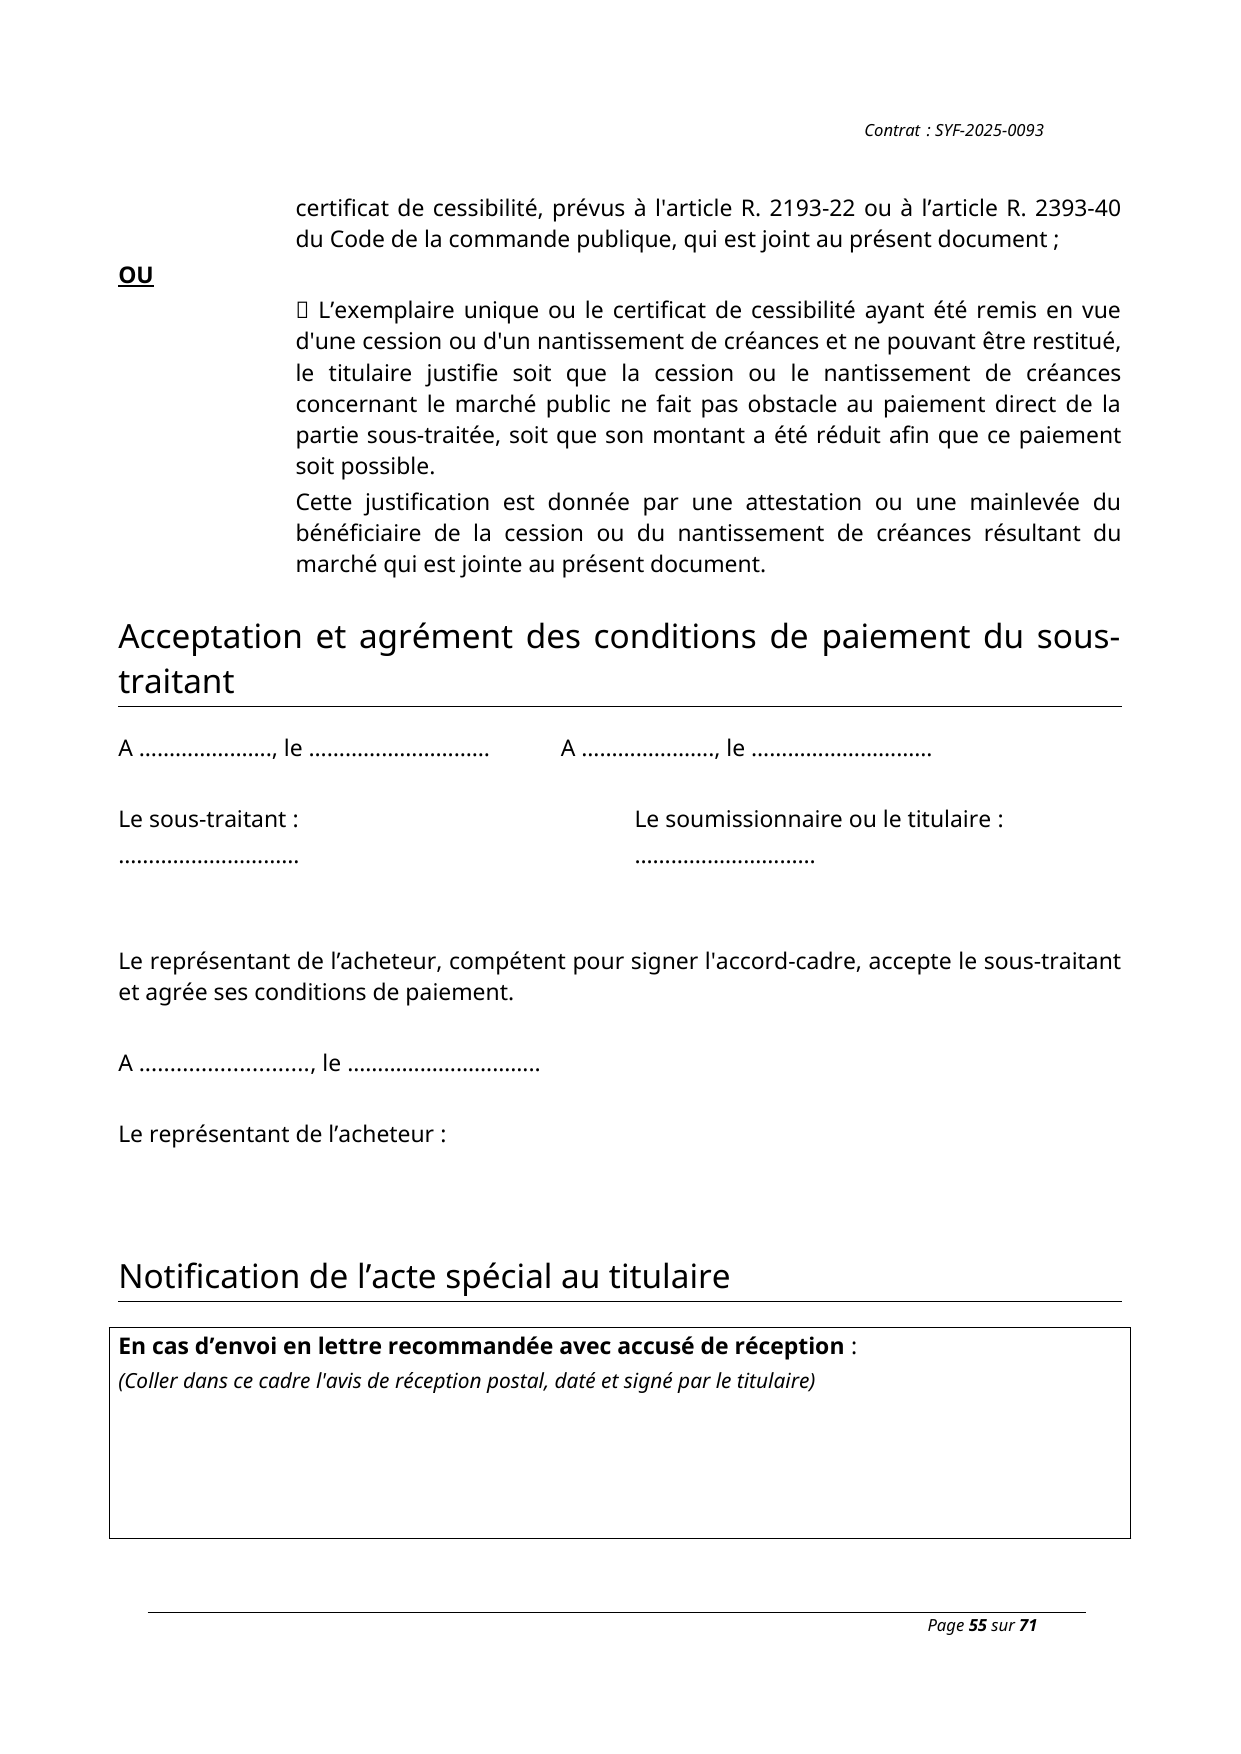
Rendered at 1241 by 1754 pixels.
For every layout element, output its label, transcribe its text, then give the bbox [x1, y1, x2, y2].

text OU [118, 259, 1122, 290]
text A …………………., le ………………………… A …………………., le ………………………… [118, 732, 1122, 763]
text A , le ………………………….. [118, 1047, 1122, 1078]
text Le sous-traitant : Le soumissionnaire ou le titulaire : [118, 803, 1122, 834]
text Acceptation et agrément des conditions de paiement du sous-traitant [118, 613, 1122, 706]
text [118, 192, 1122, 254]
text  L’exemplaire unique ou le certificat de cessibilité ayant été remis en vue d'une cession ou d'un nantissement de créances et ne pouvant être restitué, le titulaire justifie soit que la cession ou le nantissement de créances concernant le marché public ne fait pas obstacle au paiement direct de la partie sous-traitée, soit que son montant a été réduit afin que ce paiement soit possible. [118, 294, 1122, 482]
text Cette justification est donnée par une attestation ou une mainlevée du bénéficiaire de la cession ou du nantissement de créances résultant du marché qui est jointe au présent document. [118, 486, 1122, 579]
text Le représentant de l’acheteur : [118, 1118, 1122, 1149]
text ………………………… ………………………… [118, 838, 1122, 870]
text (Coller dans ce cadre l'avis de réception postal, daté et signé par le titulaire) [110, 1363, 1130, 1394]
text En cas d’envoi en lettre recommandée avec accusé de réception : [110, 1328, 1130, 1362]
text Le représentant de l’acheteur, compétent pour signer l'accord-cadre, accepte le sous-traitant et agrée ses conditions de paiement. [118, 945, 1122, 1007]
text Notification de l’acte spécial au titulaire [118, 1253, 1122, 1301]
